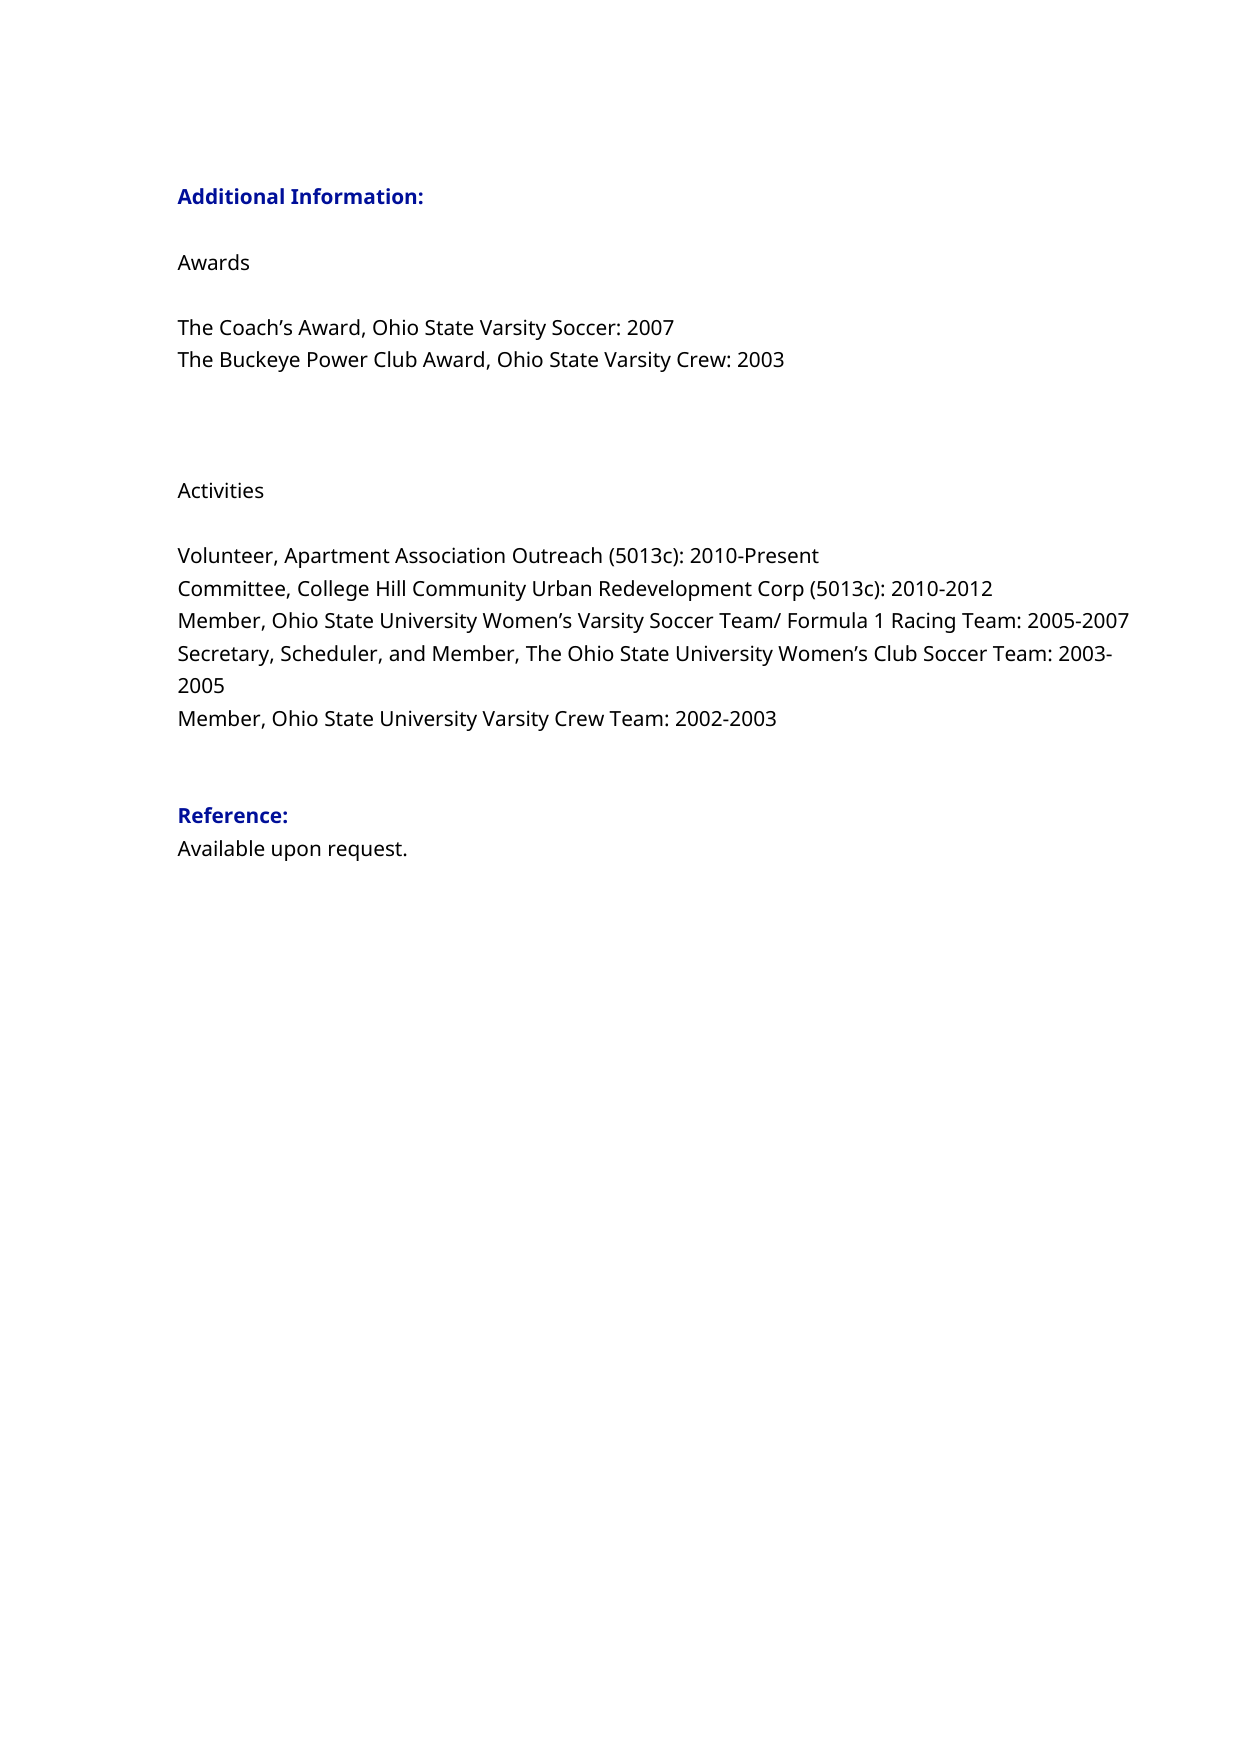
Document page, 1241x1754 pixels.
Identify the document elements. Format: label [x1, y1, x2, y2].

text [177, 118, 1152, 862]
